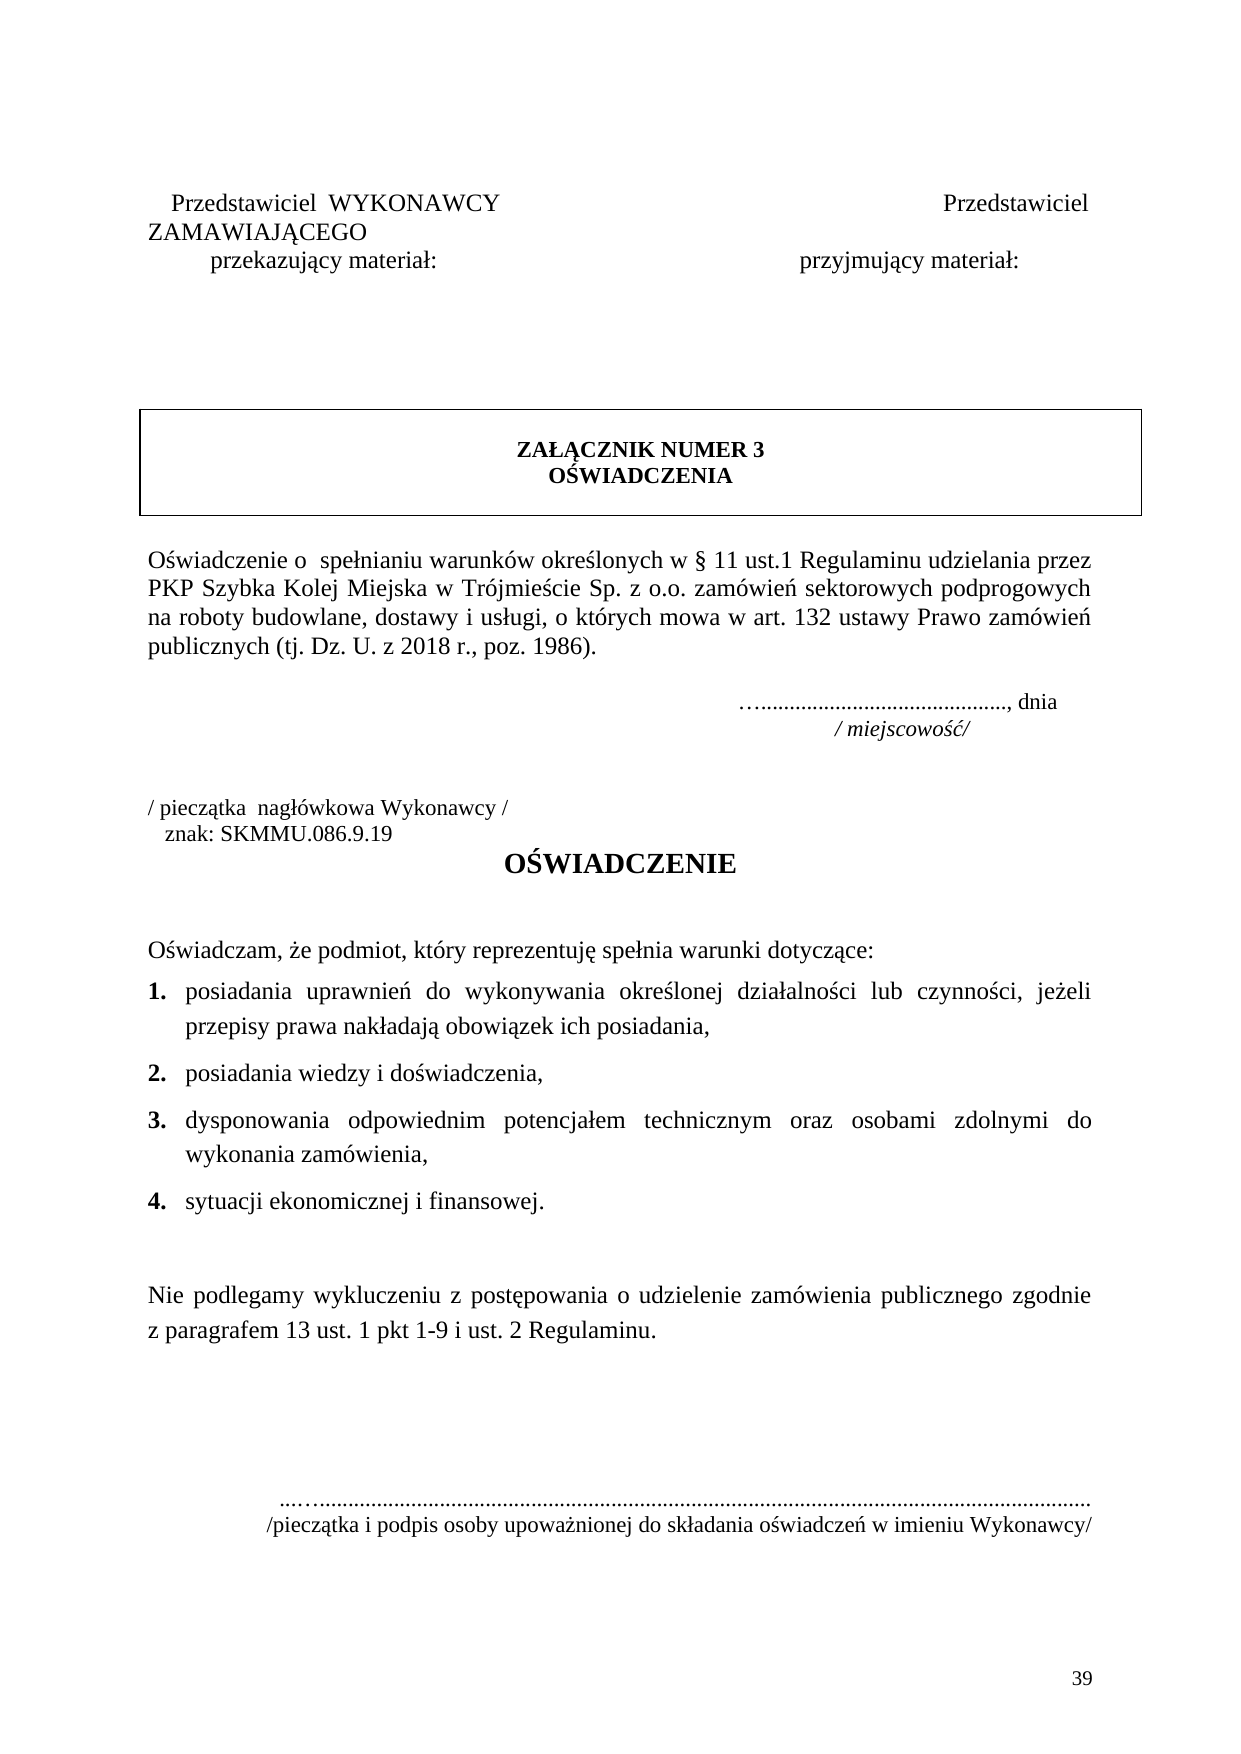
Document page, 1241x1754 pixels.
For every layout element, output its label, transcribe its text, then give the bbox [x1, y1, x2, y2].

text / pieczątka nagłówkowa Wykonawcy / [148, 794, 1092, 820]
text / miejscowość/ [148, 715, 1092, 741]
text znak: SKMMU.086.9.19 [148, 820, 1092, 847]
text /pieczątka i podpis osoby upoważnionej do składania oświadczeń w imieniu Wykonawcy/ [148, 1511, 1092, 1538]
list posiadania uprawnień do wykonywania określonej działalności lub czynności, jeżeli przepisy prawa nakładają obowiązek ich posiadania, [148, 976, 1092, 1040]
text ...…....................................................................................................................................... [148, 1485, 1092, 1511]
text przekazujący materiał: przyjmujący materiał: [148, 246, 1092, 274]
text Nie podlegamy wykluczeniu z postępowania o udzielenie zamówienia publicznego zgodnie z paragrafem 13 ust. 1 pkt 1-9 i ust. 2 Regulaminu. [148, 1280, 1092, 1343]
text …..........................................., dnia [148, 688, 1092, 715]
table_header ZAŁĄCZNIK NUMER 3 OŚWIADCZENIA [141, 410, 1141, 515]
text Oświadczenie o spełnianiu warunków określonych w § 11 ust.1 Regulaminu udzielania przez PKP Szybka Kolej Miejska w Trójmieście Sp. z o.o. zamówień sektorowych podprogowych na roboty budowlane, dostawy i usługi, o których mowa w art. 132 ustawy Prawo zamówień publicznych (tj. Dz. U. z 2018 r., poz. 1986). [148, 545, 1092, 660]
text Przedstawiciel WYKONAWCY Przedstawiciel ZAMAWIAJĄCEGO [148, 188, 1092, 246]
text OŚWIADCZENIE [148, 847, 1092, 880]
list posiadania wiedzy i doświadczenia, [148, 1058, 1092, 1087]
list dysponowania odpowiednim potencjałem technicznym oraz osobami zdolnymi do wykonania zamówienia, [148, 1105, 1092, 1168]
text Oświadczam, że podmiot, który reprezentuję spełnia warunki dotyczące: [148, 935, 1092, 964]
list sytuacji ekonomicznej i finansowej. [148, 1186, 1092, 1215]
